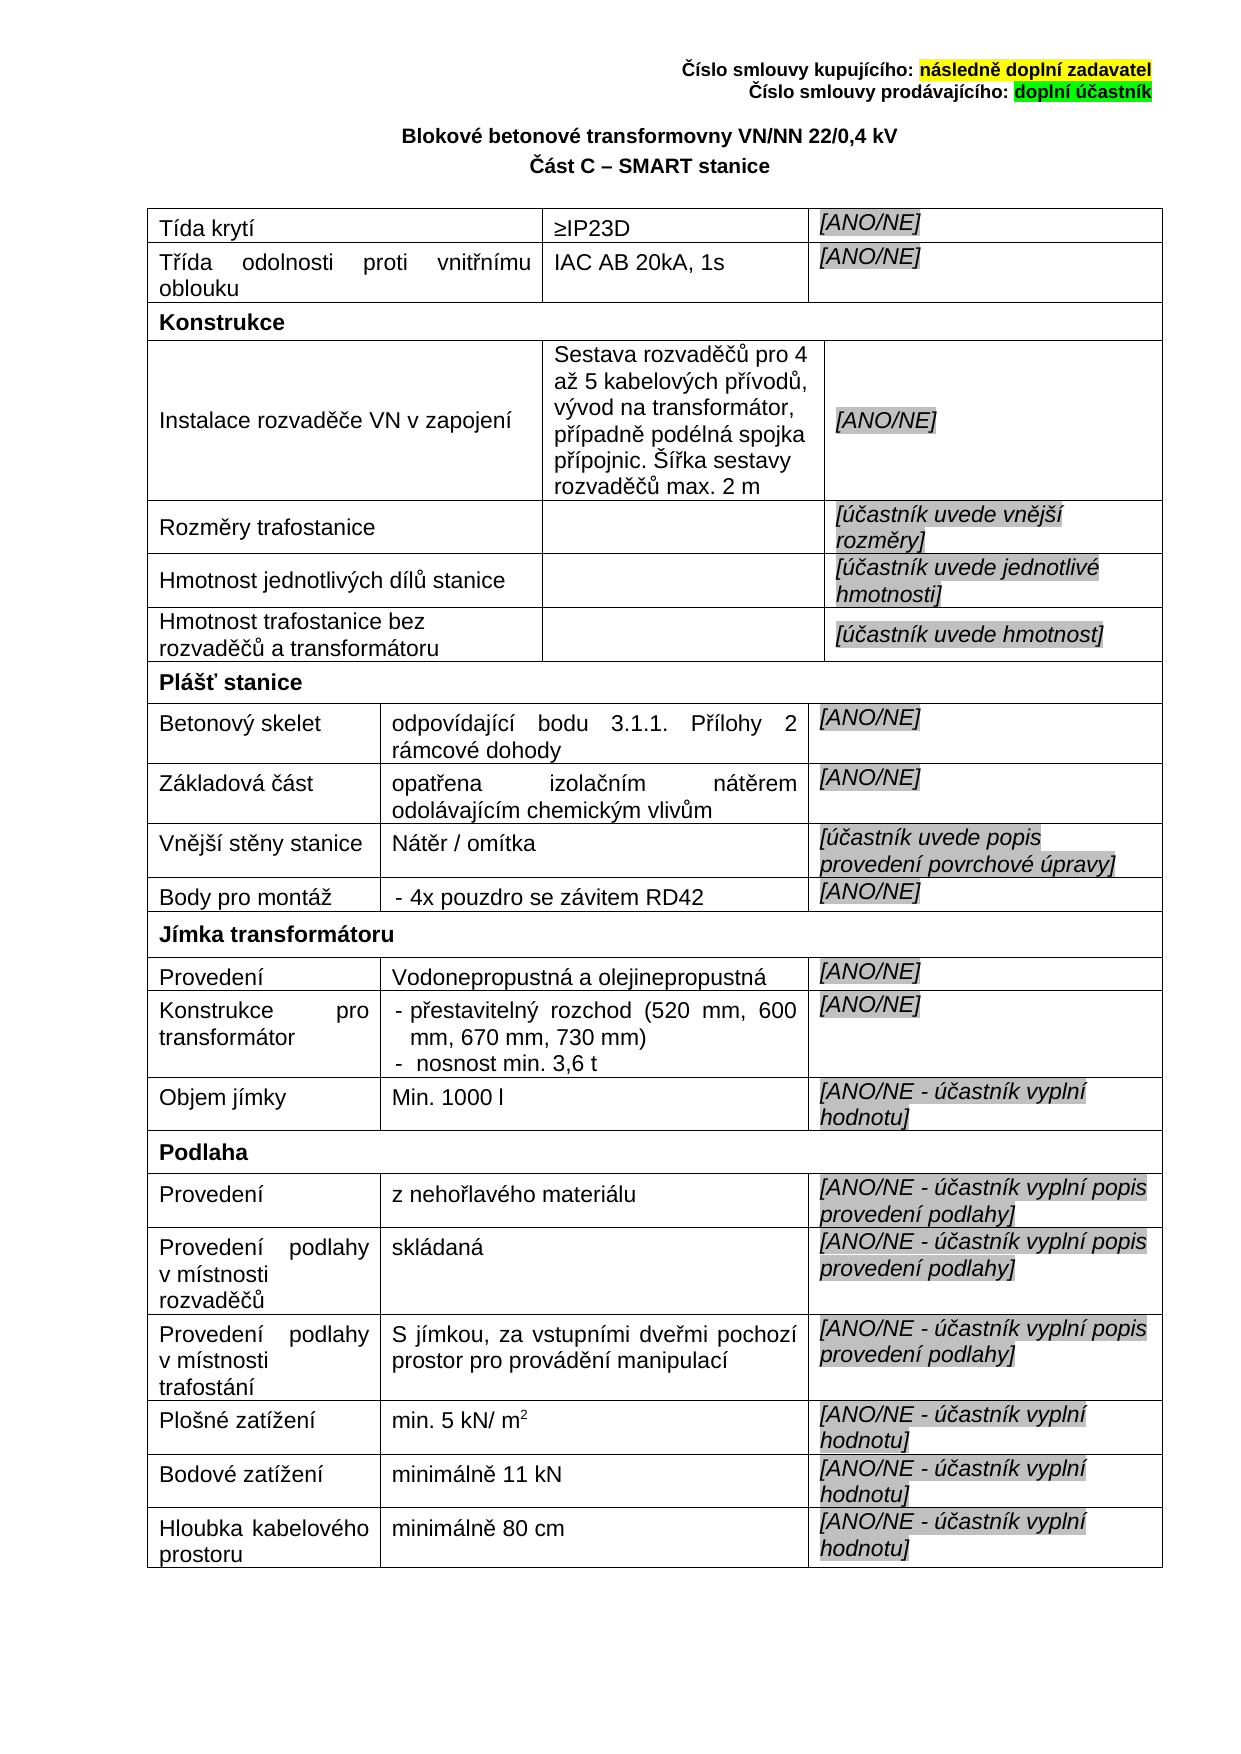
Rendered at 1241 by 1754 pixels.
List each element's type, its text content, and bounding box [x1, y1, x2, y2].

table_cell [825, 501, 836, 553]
table_cell [ANO/NE] [825, 341, 1162, 499]
table_cell Rozměry trafostanice [148, 501, 542, 553]
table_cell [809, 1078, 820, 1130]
table_cell Instalace rozvaděče VN v zapojení [148, 341, 542, 499]
table_cell Hmotnost trafostanice bez rozvaděčů a transformátoru [148, 608, 542, 661]
table_cell Provedení [148, 1174, 380, 1227]
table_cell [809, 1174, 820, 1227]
table_cell Plášť stanice [148, 662, 1162, 703]
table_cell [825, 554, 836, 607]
table_cell [ANO/NE] [809, 243, 1162, 302]
table_cell [ANO/NE] [809, 958, 1162, 990]
table_cell Provedení podlahy v místnosti rozvaděčů [148, 1228, 380, 1313]
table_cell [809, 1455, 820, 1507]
table_cell Konstrukce [148, 303, 1162, 340]
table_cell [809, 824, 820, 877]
table_cell [ANO/NE - účastník vyplní hodnotu] [909, 1401, 1162, 1453]
table_cell Provedení podlahy v místnosti trafostání [148, 1315, 380, 1400]
table_cell odpovídající bodu 3.1.1. Přílohy 2 rámcové dohody [381, 704, 808, 763]
table_cell Plošné zatížení [148, 1401, 380, 1453]
table_cell z nehořlavého materiálu [381, 1174, 808, 1227]
table_cell přestavitelný rozchod (520 mm, 600 mm, 670 mm, 730 mm) nosnost min. 3,6 t [381, 991, 808, 1077]
table_cell [účastník uvede popis provedení povrchové úpravy] [1041, 824, 1162, 877]
table_cell Hloubka kabelového prostoru [148, 1508, 380, 1567]
table_cell Konstrukce pro transformátor [148, 991, 380, 1077]
table_cell Sestava rozvaděčů pro 4 až 5 kabelových přívodů, vývod na transformátor, případně podélná spojka přípojnic. Šířka sestavy rozvaděčů max. 2 m [543, 341, 824, 499]
table_cell [účastník uvede jednotlivé hmotnosti] [941, 554, 1162, 607]
table_cell [ANO/NE - účastník vyplní hodnotu] [809, 1508, 1162, 1567]
table_cell Bodové zatížení [148, 1455, 380, 1507]
table_cell Min. 1000 l [381, 1078, 808, 1130]
table_cell Nátěr / omítka [381, 824, 808, 877]
table_cell [ANO/NE] [809, 764, 1162, 823]
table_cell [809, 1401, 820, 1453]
table_cell Objem jímky [148, 1078, 380, 1130]
table_cell [ANO/NE] [809, 991, 1162, 1077]
table_cell [ANO/NE - účastník vyplní hodnotu] [909, 1455, 1162, 1507]
table_cell Tída krytí [148, 209, 542, 242]
table_cell Základová část [148, 764, 380, 823]
table_cell Vnější stěny stanice [148, 824, 380, 877]
table_cell [ANO/NE - účastník vyplní popis provedení podlahy] [1015, 1174, 1162, 1227]
table_cell [účastník uvede vnější rozměry] [925, 501, 1162, 553]
table_cell minimálně 80 cm [381, 1508, 808, 1567]
table_cell Vodonepropustná a olejinepropustná [381, 958, 808, 990]
table_cell Betonový skelet [148, 704, 380, 763]
table_cell ≥IP23D [543, 209, 808, 242]
table_cell [účastník uvede hmotnost] [825, 608, 1162, 661]
table_cell min. 5 kN/ m2 [381, 1401, 808, 1453]
table_cell opatřena izolačním nátěrem odolávajícím chemickým vlivům [381, 764, 808, 823]
table_cell [543, 554, 824, 607]
table_cell [ANO/NE - účastník vyplní hodnotu] [909, 1078, 1162, 1130]
table_cell S jímkou, za vstupními dveřmi pochozí prostor pro provádění manipulací [381, 1315, 808, 1400]
table_cell Jímka transformátoru [148, 912, 1162, 957]
table_cell [543, 501, 824, 553]
table_cell [ANO/NE] [809, 704, 1162, 763]
table_cell Provedení [148, 958, 380, 990]
table_cell Body pro montáž [148, 878, 380, 911]
table_cell minimálně 11 kN [381, 1455, 808, 1507]
table_cell [ANO/NE] [809, 878, 1162, 911]
table_cell [ANO/NE - účastník vyplní popis provedení podlahy] [809, 1315, 1162, 1400]
table_cell IAC AB 20kA, 1s [543, 243, 808, 302]
table_cell 4x pouzdro se závitem RD42 [381, 878, 808, 911]
table_cell [543, 608, 824, 661]
table_cell Hmotnost jednotlivých dílů stanice [148, 554, 542, 607]
table_cell Třída odolnosti proti vnitřnímu oblouku [148, 243, 542, 302]
table_cell Podlaha [148, 1131, 1162, 1173]
table_cell [ANO/NE] [809, 209, 1162, 242]
table_cell skládaná [381, 1228, 808, 1313]
table_cell [ANO/NE - účastník vyplní popis provedení podlahy] [809, 1228, 1162, 1313]
